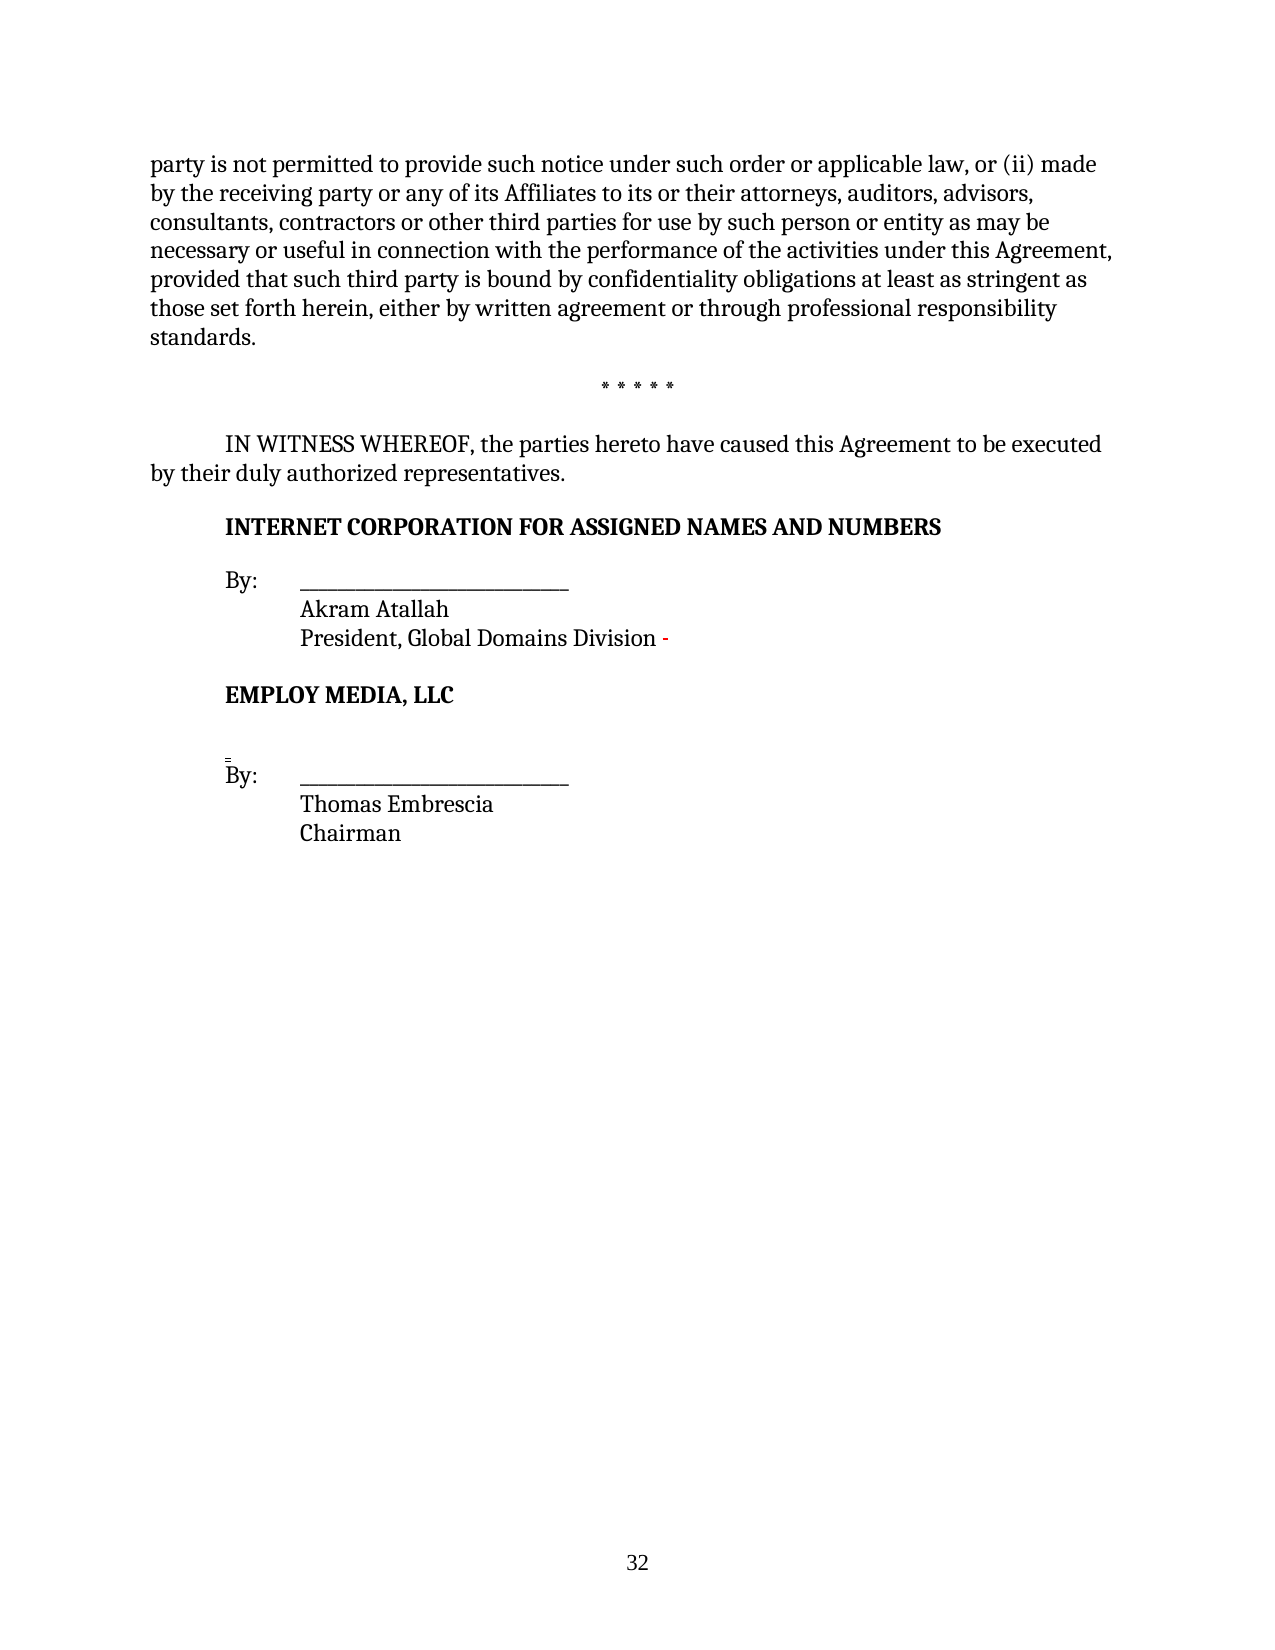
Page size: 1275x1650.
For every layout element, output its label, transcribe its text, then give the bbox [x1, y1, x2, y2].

text By: _____________________________ Akram Atallah President, Global Domains Division EMPLOY MEDIA, LLC [225, 566, 1125, 710]
text INTERNET CORPORATION FOR ASSIGNED NAMES AND NUMBERS [150, 512, 1125, 541]
text By: _____________________________ Thomas Embrescia [225, 761, 1125, 819]
text * * * * * [150, 376, 1125, 405]
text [150, 150, 1125, 351]
text IN WITNESS WHEREOF, the parties hereto have caused this Agreement to be executed by their duly authorized representatives. [150, 430, 1125, 487]
text Chairman [225, 819, 1125, 876]
